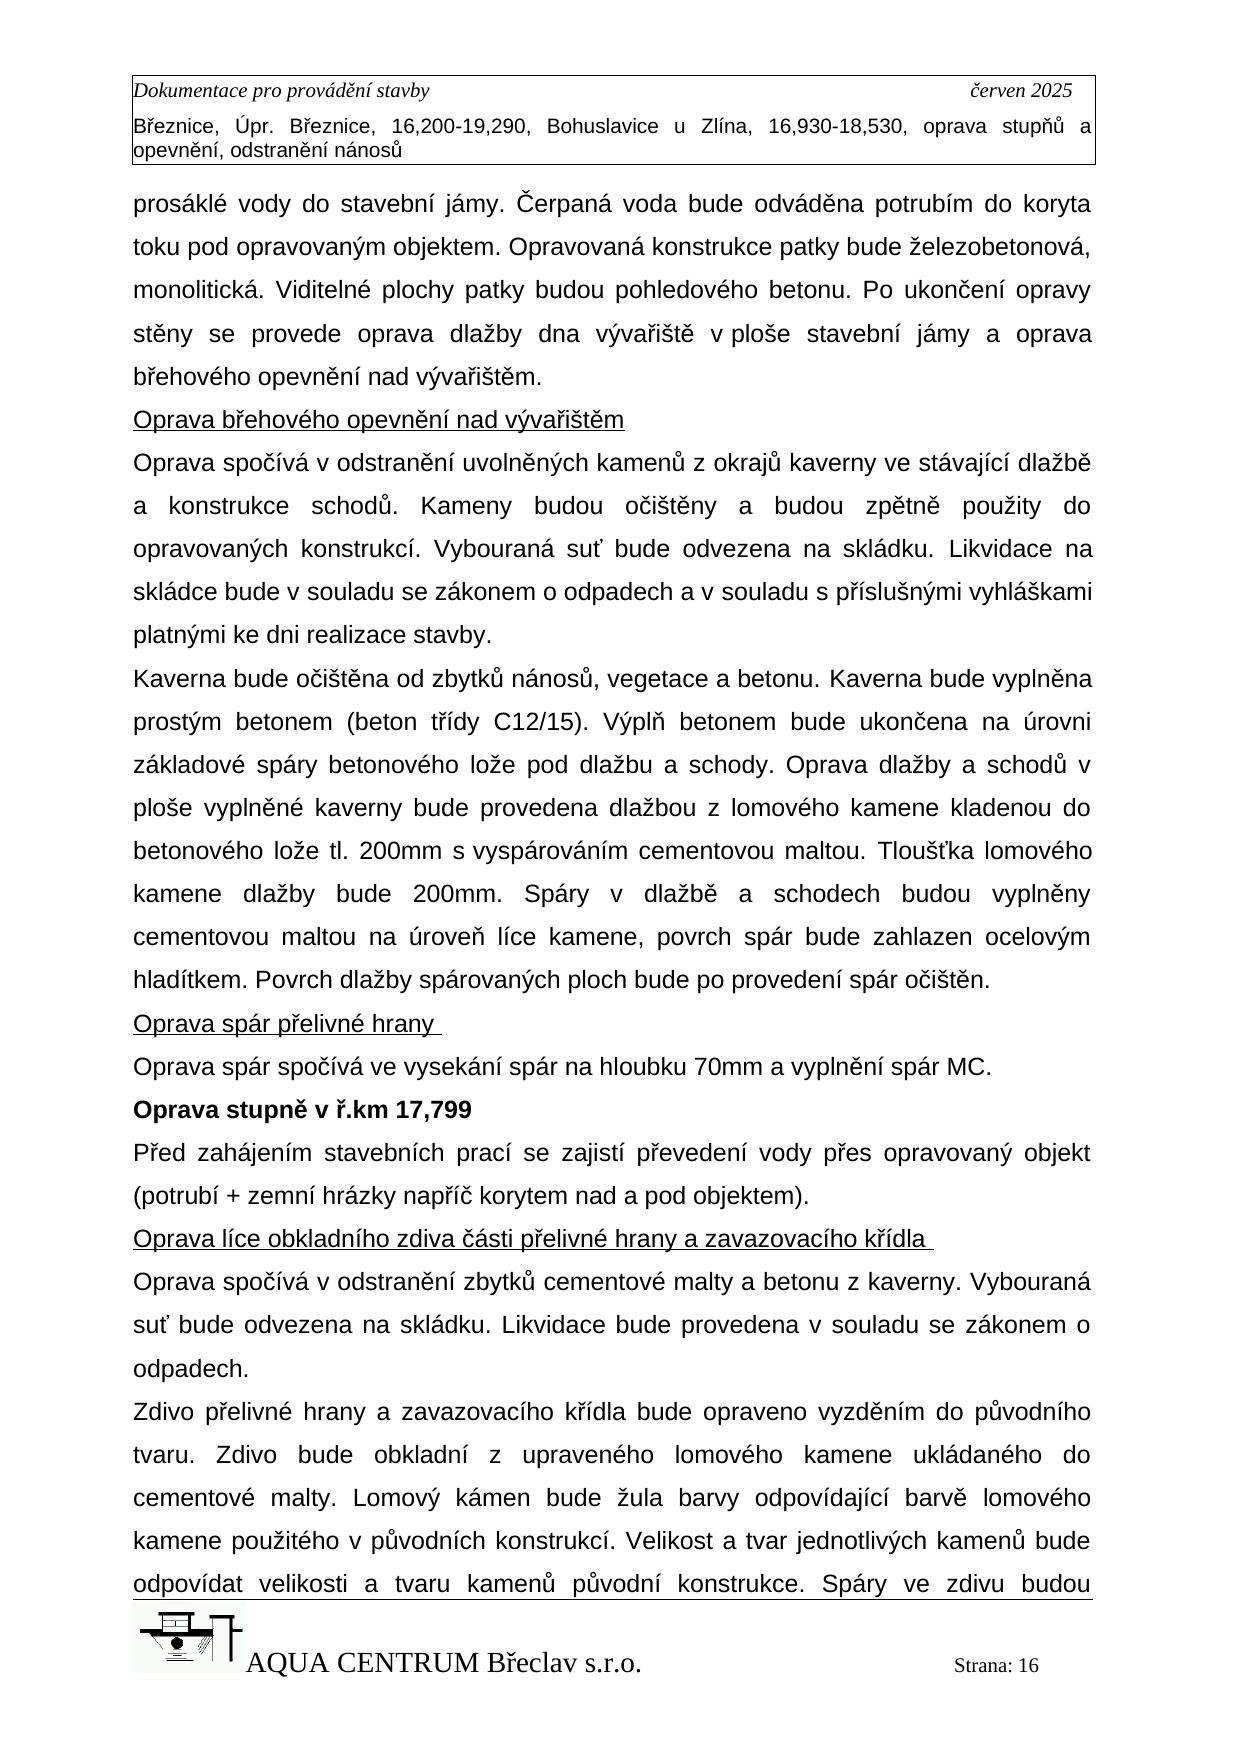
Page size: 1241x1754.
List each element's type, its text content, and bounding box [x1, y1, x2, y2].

text Oprava spár přelivné hrany [133, 1009, 1093, 1037]
picture [132, 1602, 246, 1673]
text Oprava břehového opevnění nad vývařištěm [133, 405, 1093, 434]
text Oprava spočívá v odstranění zbytků cementové malty a betonu z kaverny. Vybouraná suť bude odvezena na skládku. Likvidace bude provedena v souladu se zákonem o odpadech. [133, 1267, 1093, 1382]
text Oprava stupně v ř.km 17,799 [133, 1095, 1093, 1124]
text Oprava líce obkladního zdiva části přelivné hrany a zavazovacího křídla [133, 1224, 1093, 1253]
text Kaverna bude očištěna od zbytků nánosů, vegetace a betonu. Kaverna bude vyplněna prostým betonem (beton třídy C12/15). Výplň betonem bude ukončena na úrovni základové spáry betonového lože pod dlažbu a schody. Oprava dlažby a schodů v ploše vyplněné kaverny bude provedena dlažbou z lomového kamene kladenou do betonového lože tl. 200mm s vyspárováním cementovou maltou. Tloušťka lomového kamene dlažby bude 200mm. Spáry v dlažbě a schodech budou vyplněny cementovou maltou na úroveň líce kamene, povrch spár bude zahlazen ocelovým hladítkem. Povrch dlažby spárovaných ploch bude po provedení spár očištěn. [133, 664, 1093, 994]
text Před zahájením stavebních prací se zajistí převedení vody přes opravovaný objekt (potrubí + zemní hrázky napříč korytem nad a pod objektem). [133, 1138, 1093, 1210]
text Oprava spár spočívá ve vysekání spár na hloubku 70mm a vyplnění spár MC. [133, 1052, 1093, 1081]
text Oprava spočívá v odstranění uvolněných kamenů z okrajů kaverny ve stávající dlažbě a konstrukce schodů. Kameny budou očištěny a budou zpětně použity do opravovaných konstrukcí. Vybouraná suť bude odvezena na skládku. Likvidace na skládce bude v souladu se zákonem o odpadech a v souladu s příslušnými vyhláškami platnými ke dni realizace stavby. [133, 448, 1093, 649]
